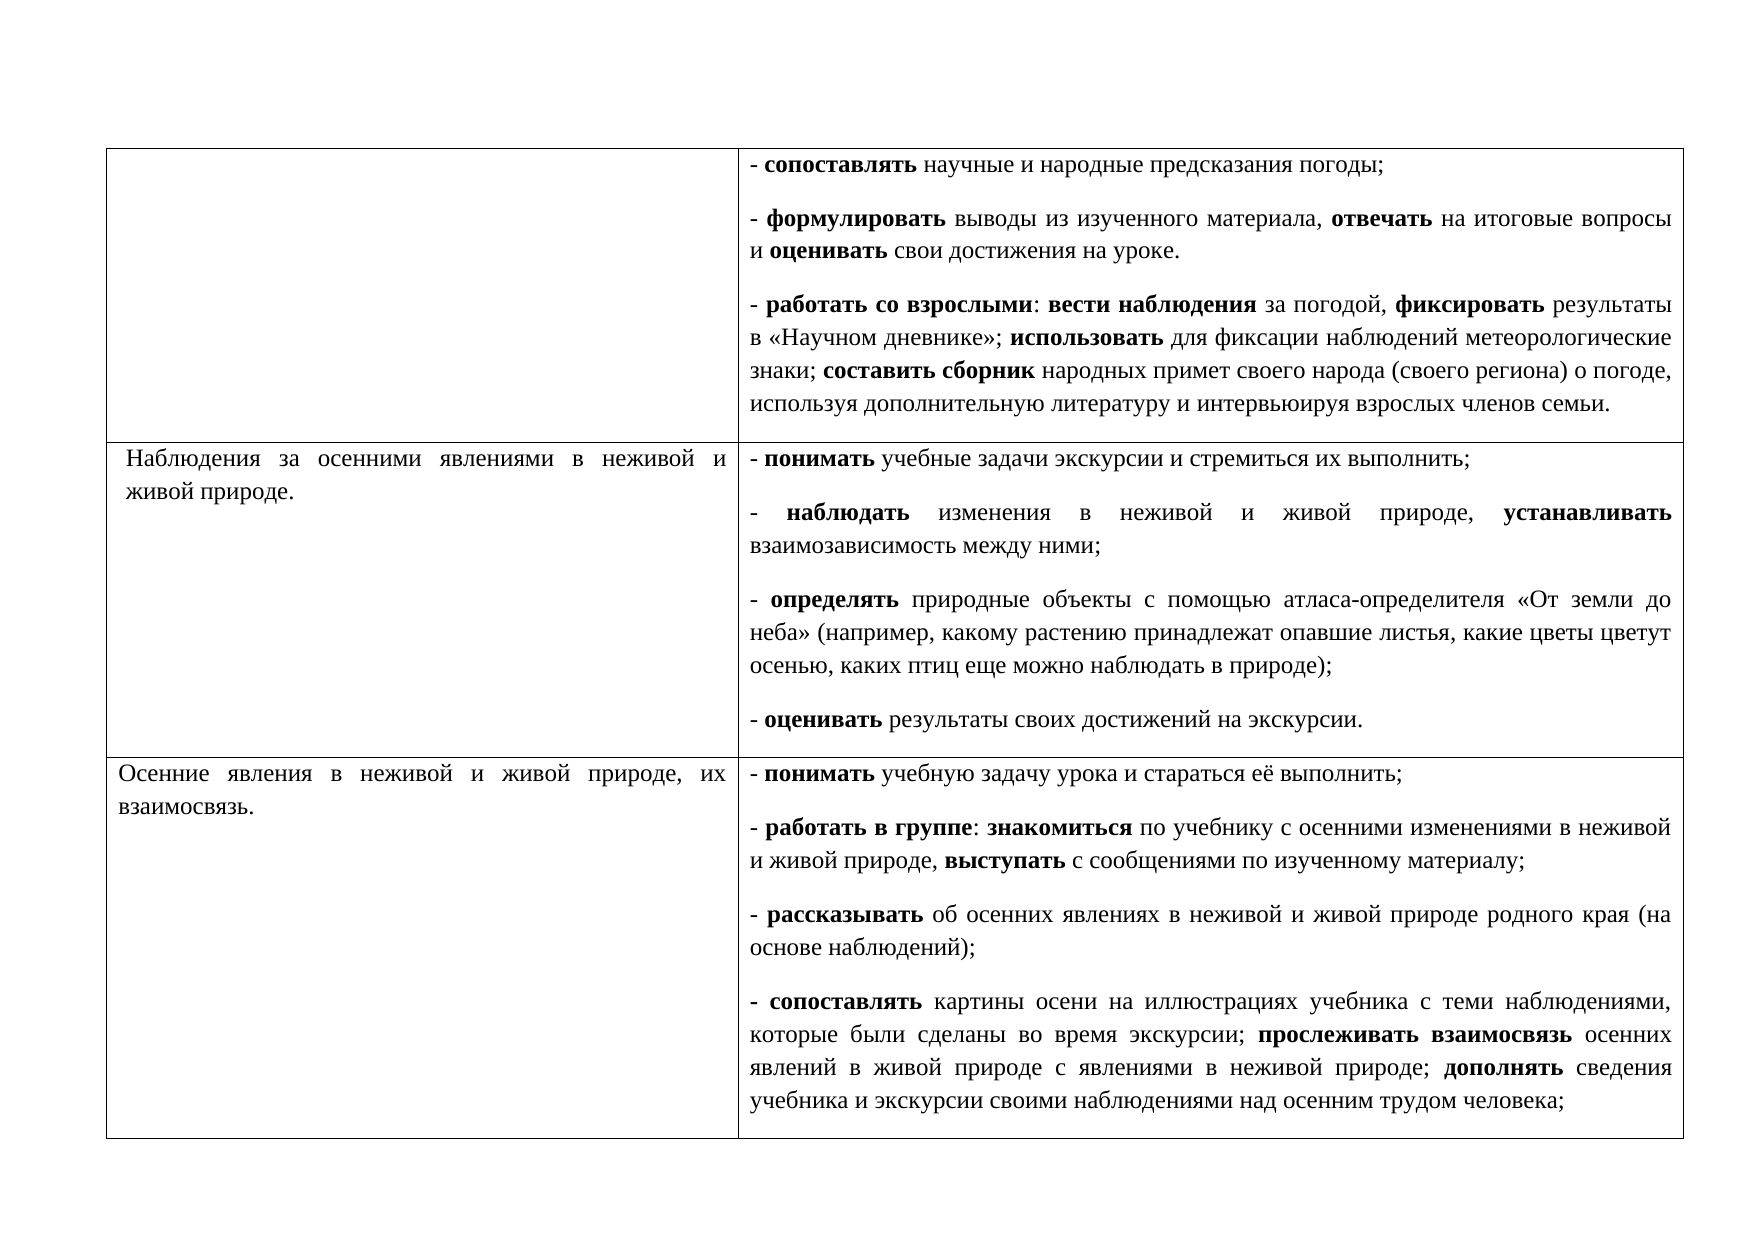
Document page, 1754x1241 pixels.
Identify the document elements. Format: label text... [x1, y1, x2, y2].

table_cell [107, 758, 738, 1138]
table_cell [739, 758, 1683, 1138]
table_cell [107, 149, 738, 442]
table_cell - понимать учебные задачи экскурсии и стремиться их выполнить; - наблюдать изменения в неживой и живой природе, устанавливать взаимозависимость между ними; - определять природные объекты с помощью атласа-определителя «От земли до неба» (например, какому растению принадлежат опавшие листья, какие цветы цветут осенью, каких птиц еще можно наблюдать в природе); - оценивать результаты своих достижений на экскурсии. [739, 443, 1683, 757]
table_cell Наблюдения за осенними явлениями в неживой и живой природе. [107, 443, 738, 757]
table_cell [739, 149, 1683, 442]
